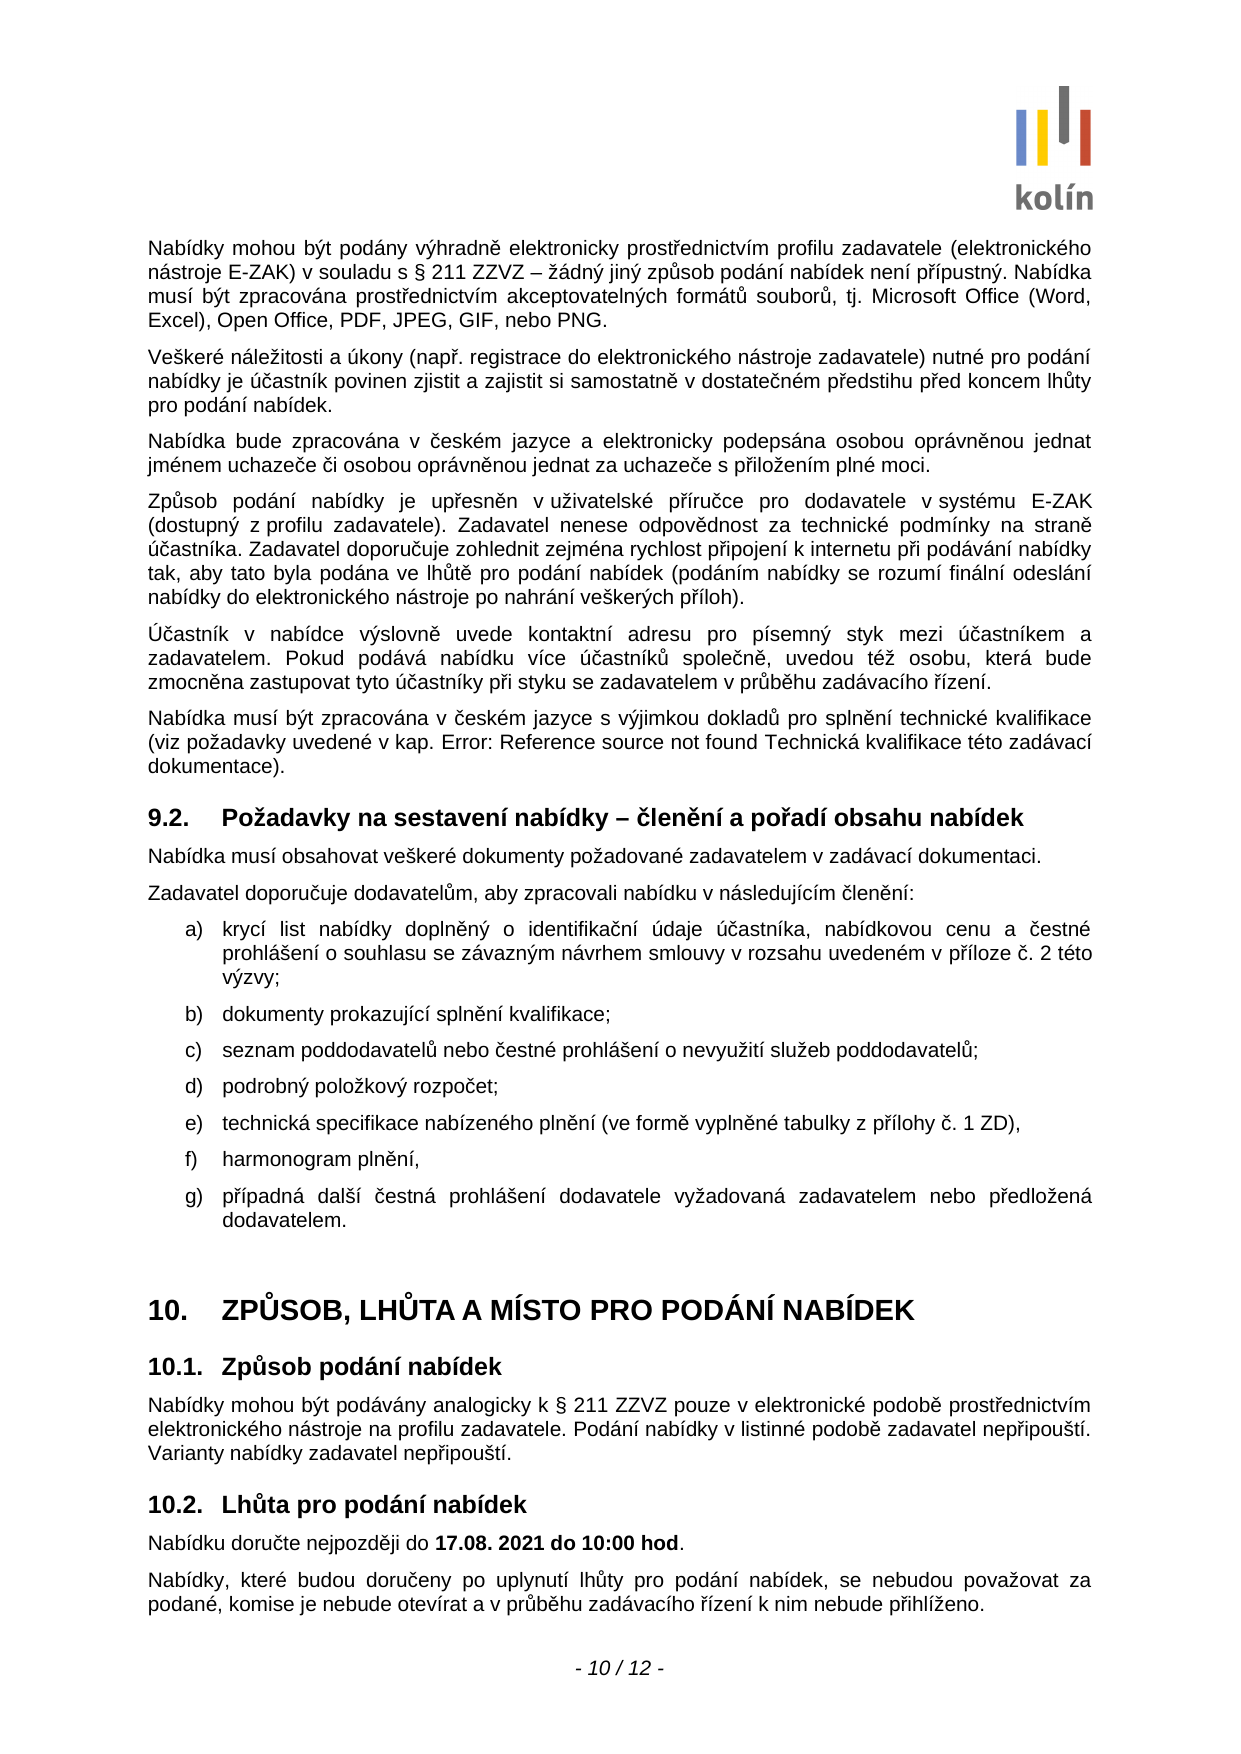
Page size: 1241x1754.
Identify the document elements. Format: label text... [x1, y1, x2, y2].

list seznam poddodavatelů nebo čestné prohlášení o nevyužití služeb poddodavatelů; [185, 1038, 1093, 1062]
text Veškeré náležitosti a úkony (např. registrace do elektronického nástroje zadavatele) nutné pro podání nabídky je účastník povinen zjistit a zajistit si samostatně v dostatečném předstihu před koncem lhůty pro podání nabídek. [148, 344, 1093, 416]
text Nabídky mohou být podány výhradně elektronicky prostřednictvím profilu zadavatele (elektronického nástroje E-ZAK) v souladu s § 211 ZZVZ – žádný jiný způsob podání nabídek není přípustný. Nabídka musí být zpracována prostřednictvím akceptovatelných formátů souborů, tj. Microsoft Office (Word, Excel), Open Office, PDF, JPEG, GIF, nebo PNG. [148, 236, 1093, 332]
text Zadavatel doporučuje dodavatelům, aby zpracovali nabídku v následujícím členění: [148, 881, 1093, 904]
list podrobný položkový rozpočet; [185, 1074, 1093, 1098]
list technická specifikace nabízeného plnění (ve formě vyplněné tabulky z přílohy č. 1 ZD), [185, 1111, 1093, 1135]
text Nabídky, které budou doručeny po uplynutí lhůty pro podání nabídek, se nebudou považovat za podané, komise je nebude otevírat a v průběhu zadávacího řízení k nim nebude přihlíženo. [148, 1567, 1093, 1615]
text Nabídka musí obsahovat veškeré dokumenty požadované zadavatelem v zadávací dokumentaci. [148, 844, 1093, 868]
text Nabídku doručte nejpozději do 17.08. 2021 do 10:00 hod. [148, 1531, 1093, 1555]
subtitle Lhůta pro podání nabídek [148, 1490, 1093, 1518]
text Způsob podání nabídky je upřesněn v uživatelské příručce pro dodavatele v systému E-ZAK (dostupný z profilu zadavatele). Zadavatel nenese odpovědnost za technické podmínky na straně účastníka. Zadavatel doporučuje zohlednit zejména rychlost připojení k internetu při podávání nabídky tak, aby tato byla podána ve lhůtě pro podání nabídek (podáním nabídky se rozumí finální odeslání nabídky do elektronického nástroje po nahrání veškerých příloh). [148, 489, 1093, 609]
list krycí list nabídky doplněný o identifikační údaje účastníka, nabídkovou cenu a čestné prohlášení o souhlasu se závazným návrhem smlouvy v rozsahu uvedeném v příloze č. 2 této výzvy; [185, 917, 1093, 989]
subtitle ZPŮSOB, LHŮTA A MÍSTO PRO PODÁNÍ NABÍDEK [148, 1293, 1093, 1327]
text Nabídka bude zpracována v českém jazyce a elektronicky podepsána osobou oprávněnou jednat jménem uchazeče či osobou oprávněnou jednat za uchazeče s přiložením plné moci. [148, 429, 1093, 477]
list dokumenty prokazující splnění kvalifikace; [185, 1001, 1093, 1025]
list harmonogram plnění, [185, 1147, 1093, 1171]
subtitle Způsob podání nabídek [148, 1352, 1093, 1380]
list případná další čestná prohlášení dodavatele vyžadovaná zadavatelem nebo předložená dodavatelem. [185, 1184, 1093, 1232]
picture [1016, 86, 1093, 210]
text Účastník v nabídce výslovně uvede kontaktní adresu pro písemný styk mezi účastníkem a zadavatelem. Pokud podává nabídku více účastníků společně, uvedou též osobu, která bude zmocněna zastupovat tyto účastníky při styku se zadavatelem v průběhu zadávacího řízení. [148, 622, 1093, 693]
text Nabídky mohou být podávány analogicky k § 211 ZZVZ pouze v elektronické podobě prostřednictvím elektronického nástroje na profilu zadavatele. Podání nabídky v listinné podobě zadavatel nepřipouští. Varianty nabídky zadavatel nepřipouští. [148, 1393, 1093, 1465]
subtitle Požadavky na sestavení nabídky – členění a pořadí obsahu nabídek [148, 803, 1093, 832]
